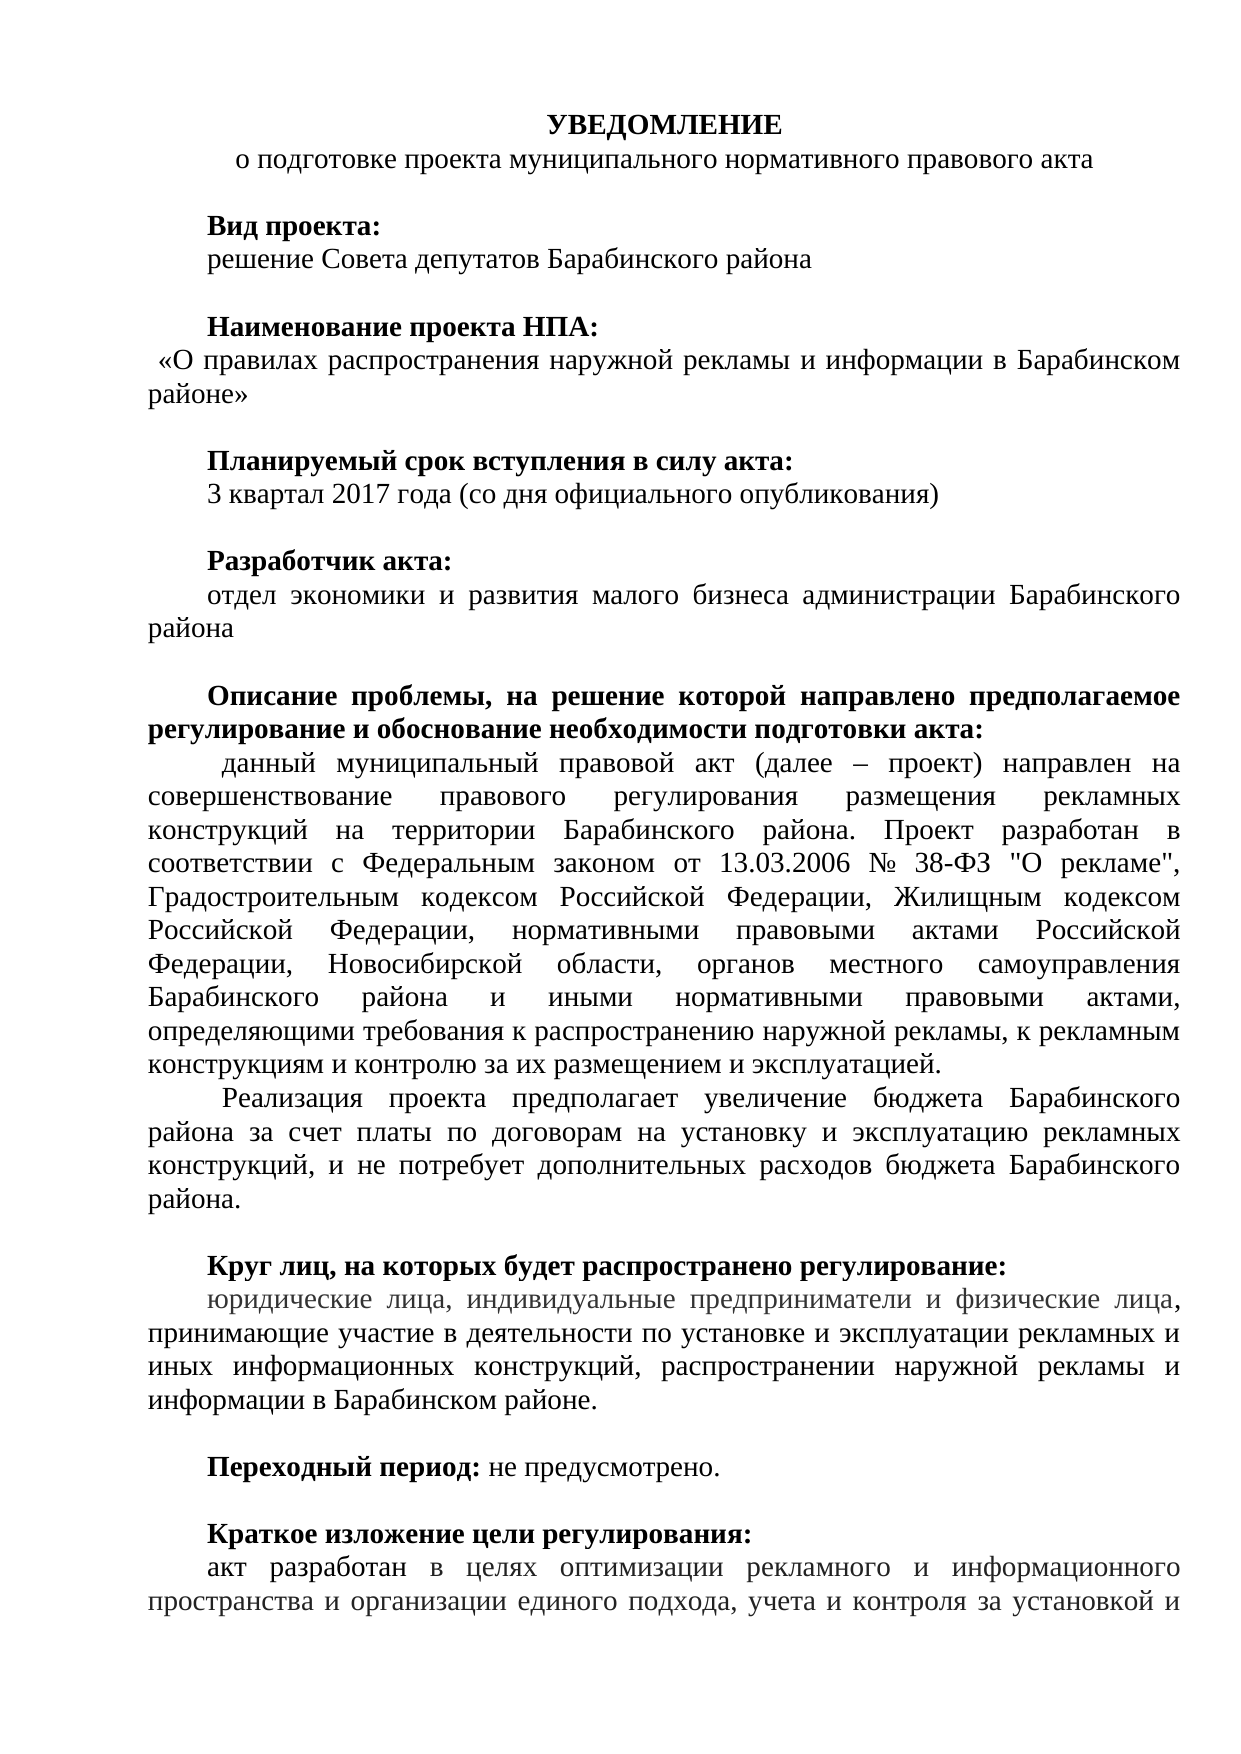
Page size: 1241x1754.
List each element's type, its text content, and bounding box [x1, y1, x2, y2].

text Описание проблемы, на решение которой направлено предполагаемое регулирование и обоснование необходимости подготовки акта: [148, 678, 1181, 745]
text Переходный период: не предусмотрено. [148, 1449, 1181, 1483]
text решение Совета депутатов Барабинского района [148, 242, 1181, 275]
text «О правилах распространения наружной рекламы и информации в Барабинском районе» [148, 342, 1181, 409]
text Разработчик акта: [148, 543, 1181, 577]
text УВЕДОМЛЕНИЕ [148, 107, 1181, 141]
text данный муниципальный правовой акт (далее – проект) направлен на совершенствование правового регулирования размещения рекламных конструкций на территории Барабинского района. Проект разработан в соответствии с Федеральным законом от 13.03.2006 № 38-ФЗ "О рекламе", Градостроительным кодексом Российской Федерации, Жилищным кодексом Российской Федерации, нормативными правовыми актами Российской Федерации, Новосибирской области, органов местного самоуправления Барабинского района и иными нормативными правовыми актами, определяющими требования к распространению наружной рекламы, к рекламным конструкциям и контролю за их размещением и эксплуатацией. [148, 745, 1181, 1080]
text Планируемый срок вступления в силу акта: [148, 443, 1181, 476]
text Вид проекта: [148, 208, 1181, 242]
text отдел экономики и развития малого бизнеса администрации Барабинского района [148, 577, 1181, 644]
text Краткое изложение цели регулирования: [148, 1516, 1181, 1550]
text Наименование проекта НПА: [148, 309, 1181, 342]
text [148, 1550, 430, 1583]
text Круг лиц, на которых будет распространено регулирование: [148, 1248, 1181, 1281]
text 3 квартал 2017 года (со дня официального опубликования) [148, 476, 1181, 510]
text о подготовке проекта муниципального нормативного правового акта [148, 141, 1181, 174]
text Реализация проекта предполагает увеличение бюджета Барабинского района за счет платы по договорам на установку и эксплуатацию рекламных конструкций, и не потребует дополнительных расходов бюджета Барабинского района. [148, 1080, 1181, 1214]
text юридические лица, индивидуальные предприниматели и физические лица, принимающие участие в деятельности по установке и эксплуатации рекламных и иных информационных конструкций, распространении наружной рекламы и информации в Барабинском районе. [148, 1281, 1181, 1416]
